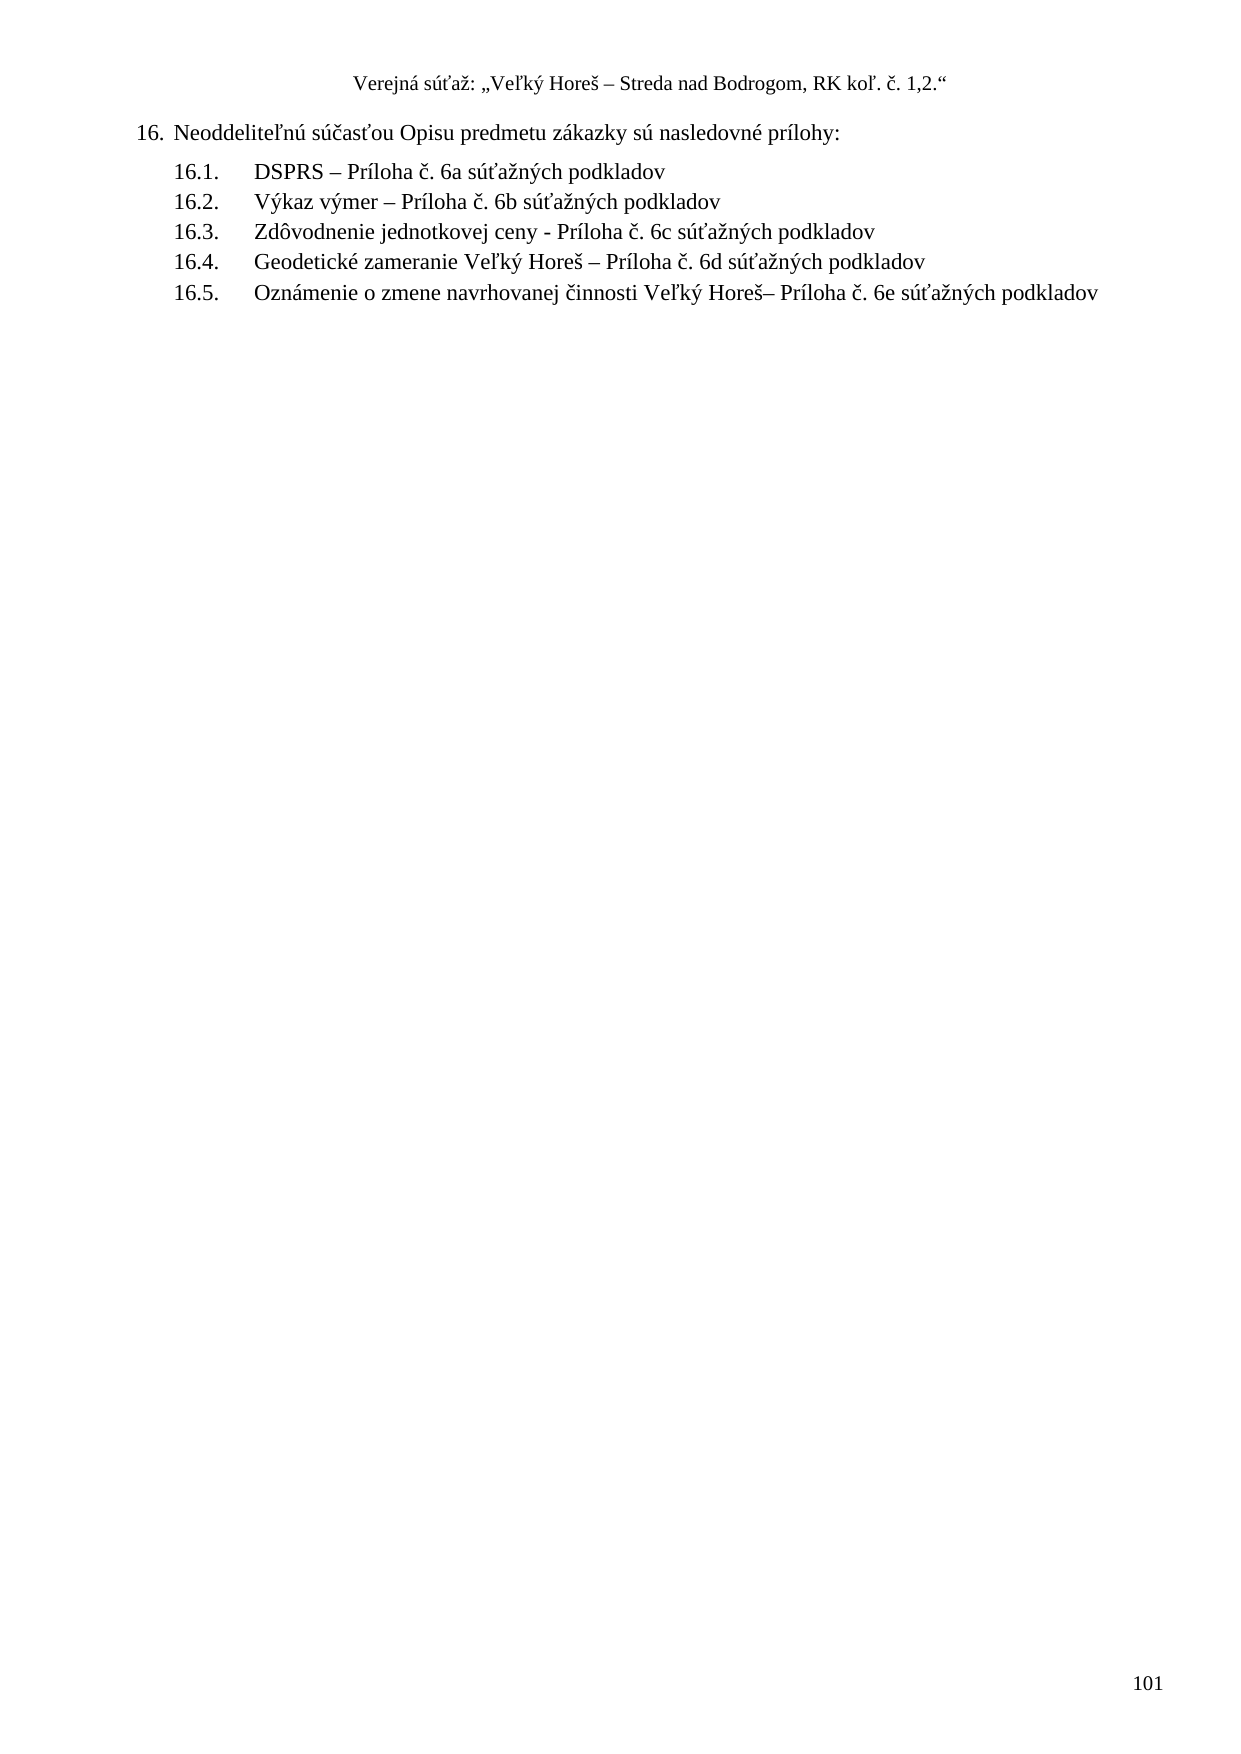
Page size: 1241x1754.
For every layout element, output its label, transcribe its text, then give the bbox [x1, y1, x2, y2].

list Zdôvodnenie jednotkovej ceny - Príloha č. 6c súťažných podkladov [173, 218, 1163, 244]
list Geodetické zameranie Veľký Horeš – Príloha č. 6d súťažných podkladov [173, 248, 1163, 275]
list Oznámenie o zmene navrhovanej činnosti Veľký Horeš– Príloha č. 6e súťažných podkladov [173, 279, 1163, 305]
list DSPRS – Príloha č. 6a súťažných podkladov [173, 158, 1163, 184]
list Výkaz výmer – Príloha č. 6b súťažných podkladov [173, 188, 1163, 214]
list Neoddeliteľnú súčasťou Opisu predmetu zákazky sú nasledovné prílohy: [136, 119, 1163, 145]
